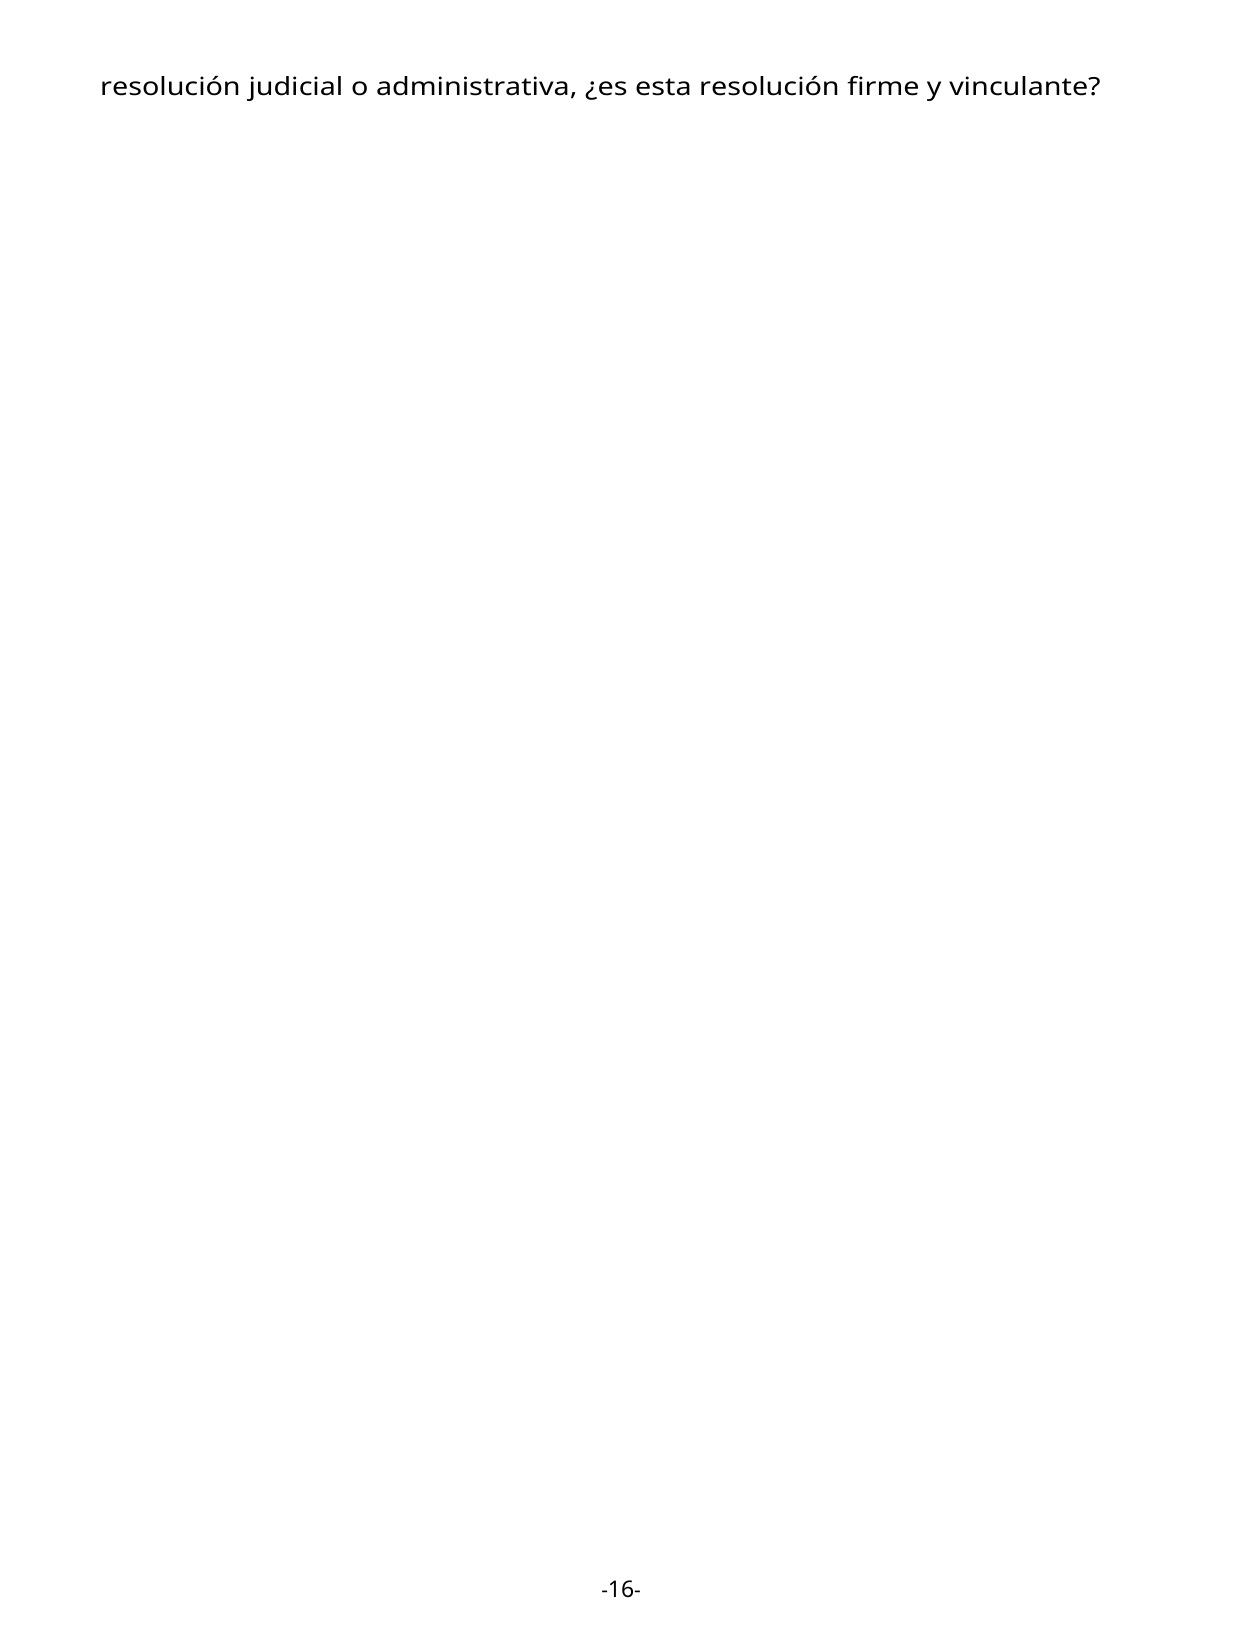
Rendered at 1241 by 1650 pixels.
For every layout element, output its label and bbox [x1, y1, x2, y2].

text [100, 69, 1155, 103]
